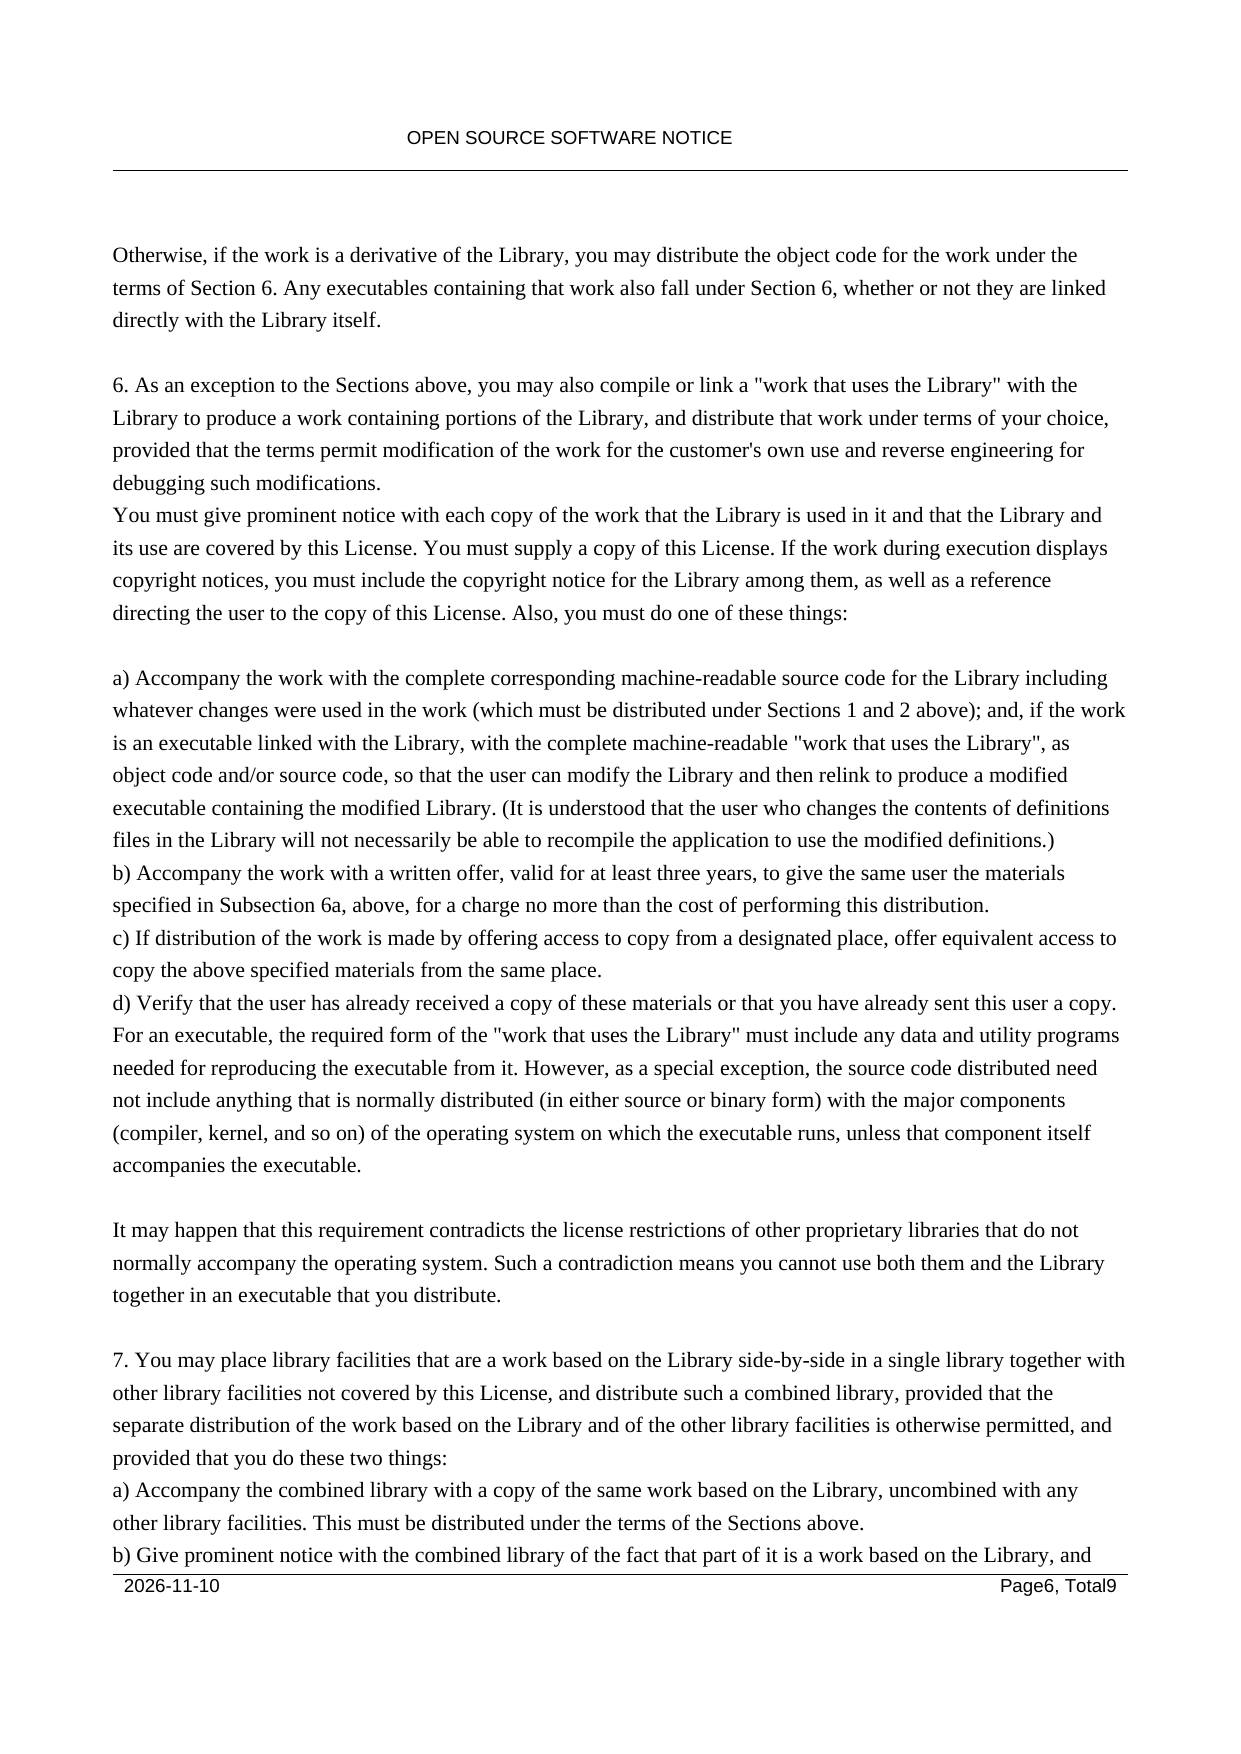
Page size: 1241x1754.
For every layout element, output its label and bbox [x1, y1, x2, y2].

text [112, 206, 1128, 1571]
